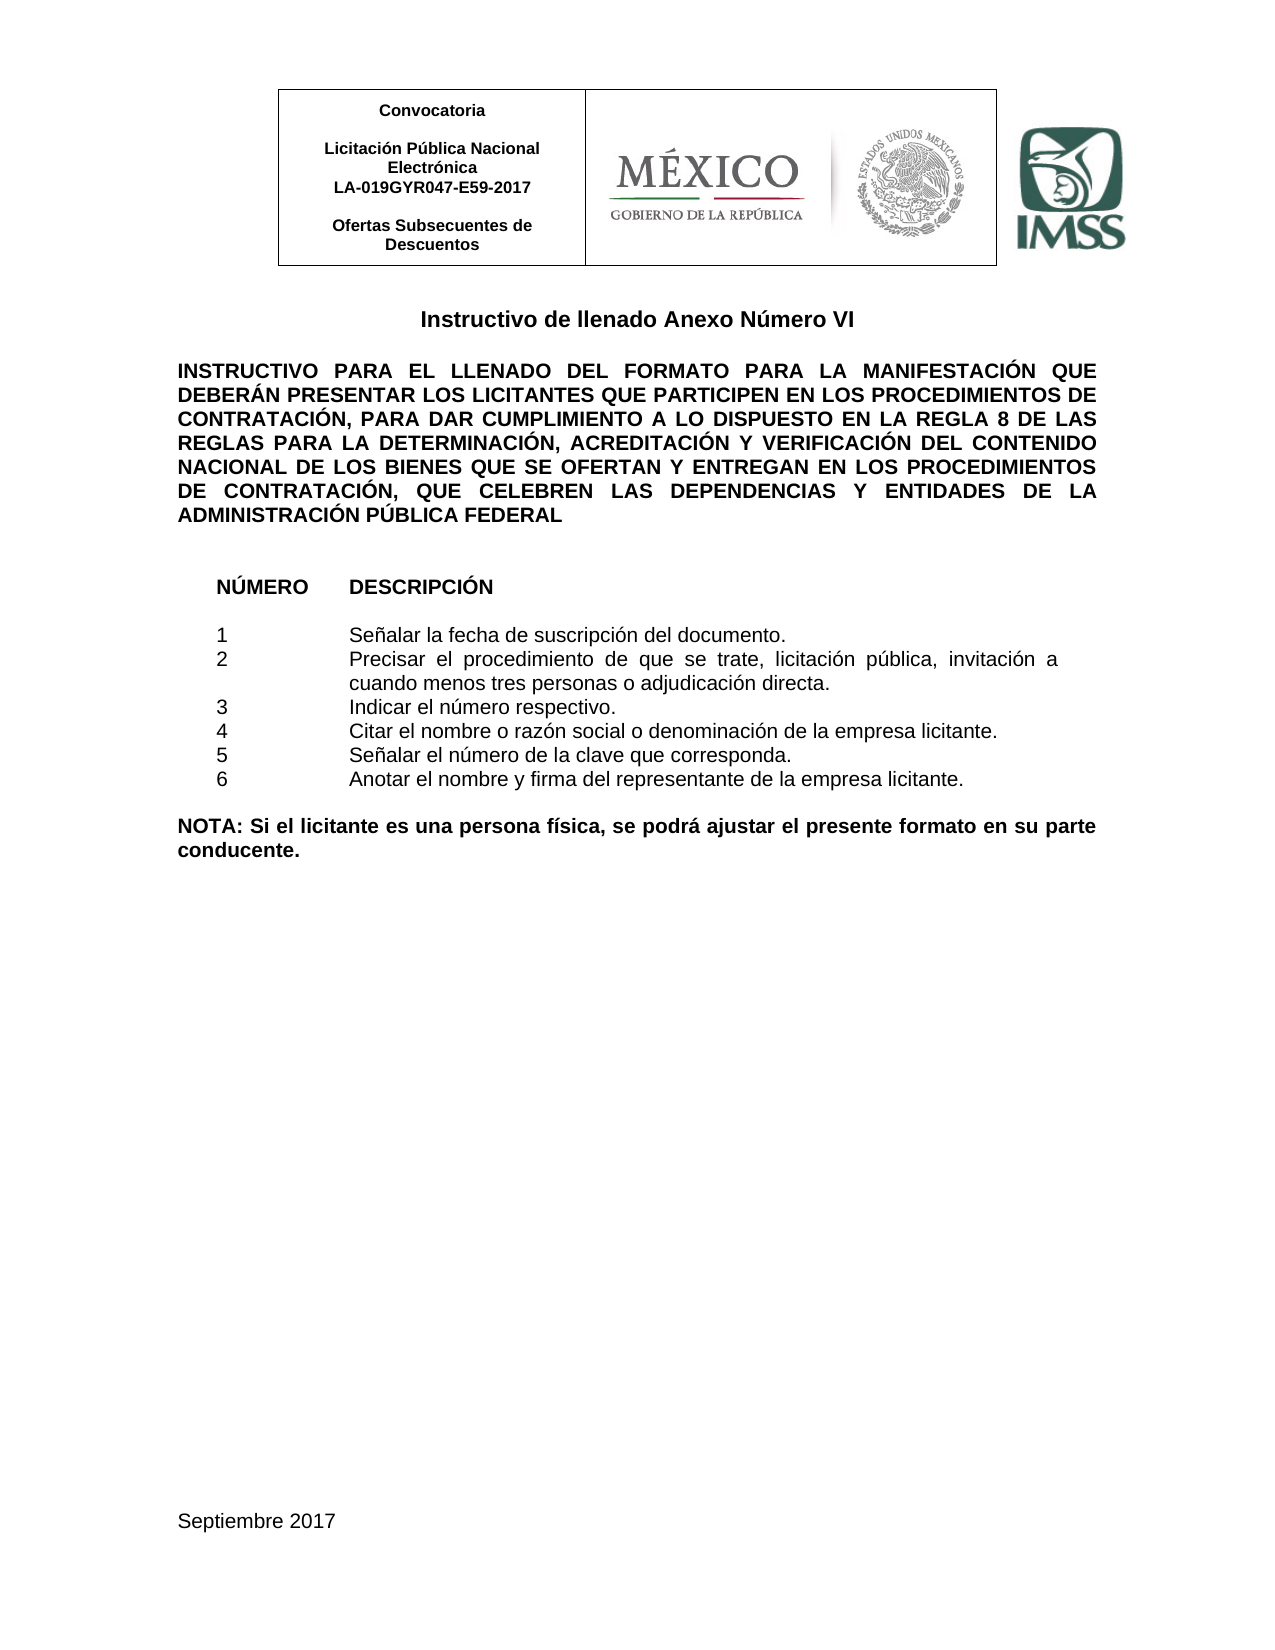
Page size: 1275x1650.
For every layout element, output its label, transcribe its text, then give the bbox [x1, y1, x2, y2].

table_header NÚMERO [205, 575, 338, 623]
table_cell 6 [205, 766, 338, 790]
text NOTA: Si el licitante es una persona física, se podrá ajustar el presente formato en su parte conducente. [177, 814, 1098, 862]
table_cell Precisar el procedimiento de que se trate, licitación pública, invitación a cuando menos tres personas o adjudicación directa. [338, 647, 1070, 694]
table_cell Anotar el nombre y firma del representante de la empresa licitante. [338, 766, 1070, 790]
table_cell 2 [205, 647, 338, 694]
table_cell Citar el nombre o razón social o denominación de la empresa licitante. [338, 719, 1070, 742]
table_header DESCRIPCIÓN [338, 575, 1070, 623]
table_cell Señalar el número de la clave que corresponda. [338, 743, 1070, 766]
text Instructivo de llenado Anexo Número VI [177, 306, 1098, 333]
table_cell Indicar el número respectivo. [338, 695, 1070, 718]
table_cell 3 [205, 695, 338, 718]
picture [607, 116, 968, 248]
table_cell 1 [205, 623, 338, 647]
text INSTRUCTIVO PARA EL LLENADO DEL FORMATO PARA LA MANIFESTACIÓN QUE DEBERÁN PRESENTAR LOS LICITANTES QUE PARTICIPEN EN LOS PROCEDIMIENTOS DE CONTRATACIÓN, PARA DAR CUMPLIMIENTO A LO DISPUESTO EN LA REGLA 8 DE LAS REGLAS PARA LA DETERMINACIÓN, ACREDITACIÓN Y VERIFICACIÓN DEL CONTENIDO NACIONAL DE LOS BIENES QUE SE OFERTAN Y ENTREGAN EN LOS PROCEDIMIENTOS DE CONTRATACIÓN, QUE CELEBREN LAS DEPENDENCIAS Y ENTIDADES DE LA ADMINISTRACIÓN PÚBLICA FEDERAL [177, 359, 1098, 527]
table_cell Señalar la fecha de suscripción del documento. [338, 623, 1070, 647]
picture [1012, 117, 1127, 256]
table_cell 4 [205, 719, 338, 742]
table_cell 5 [205, 743, 338, 766]
